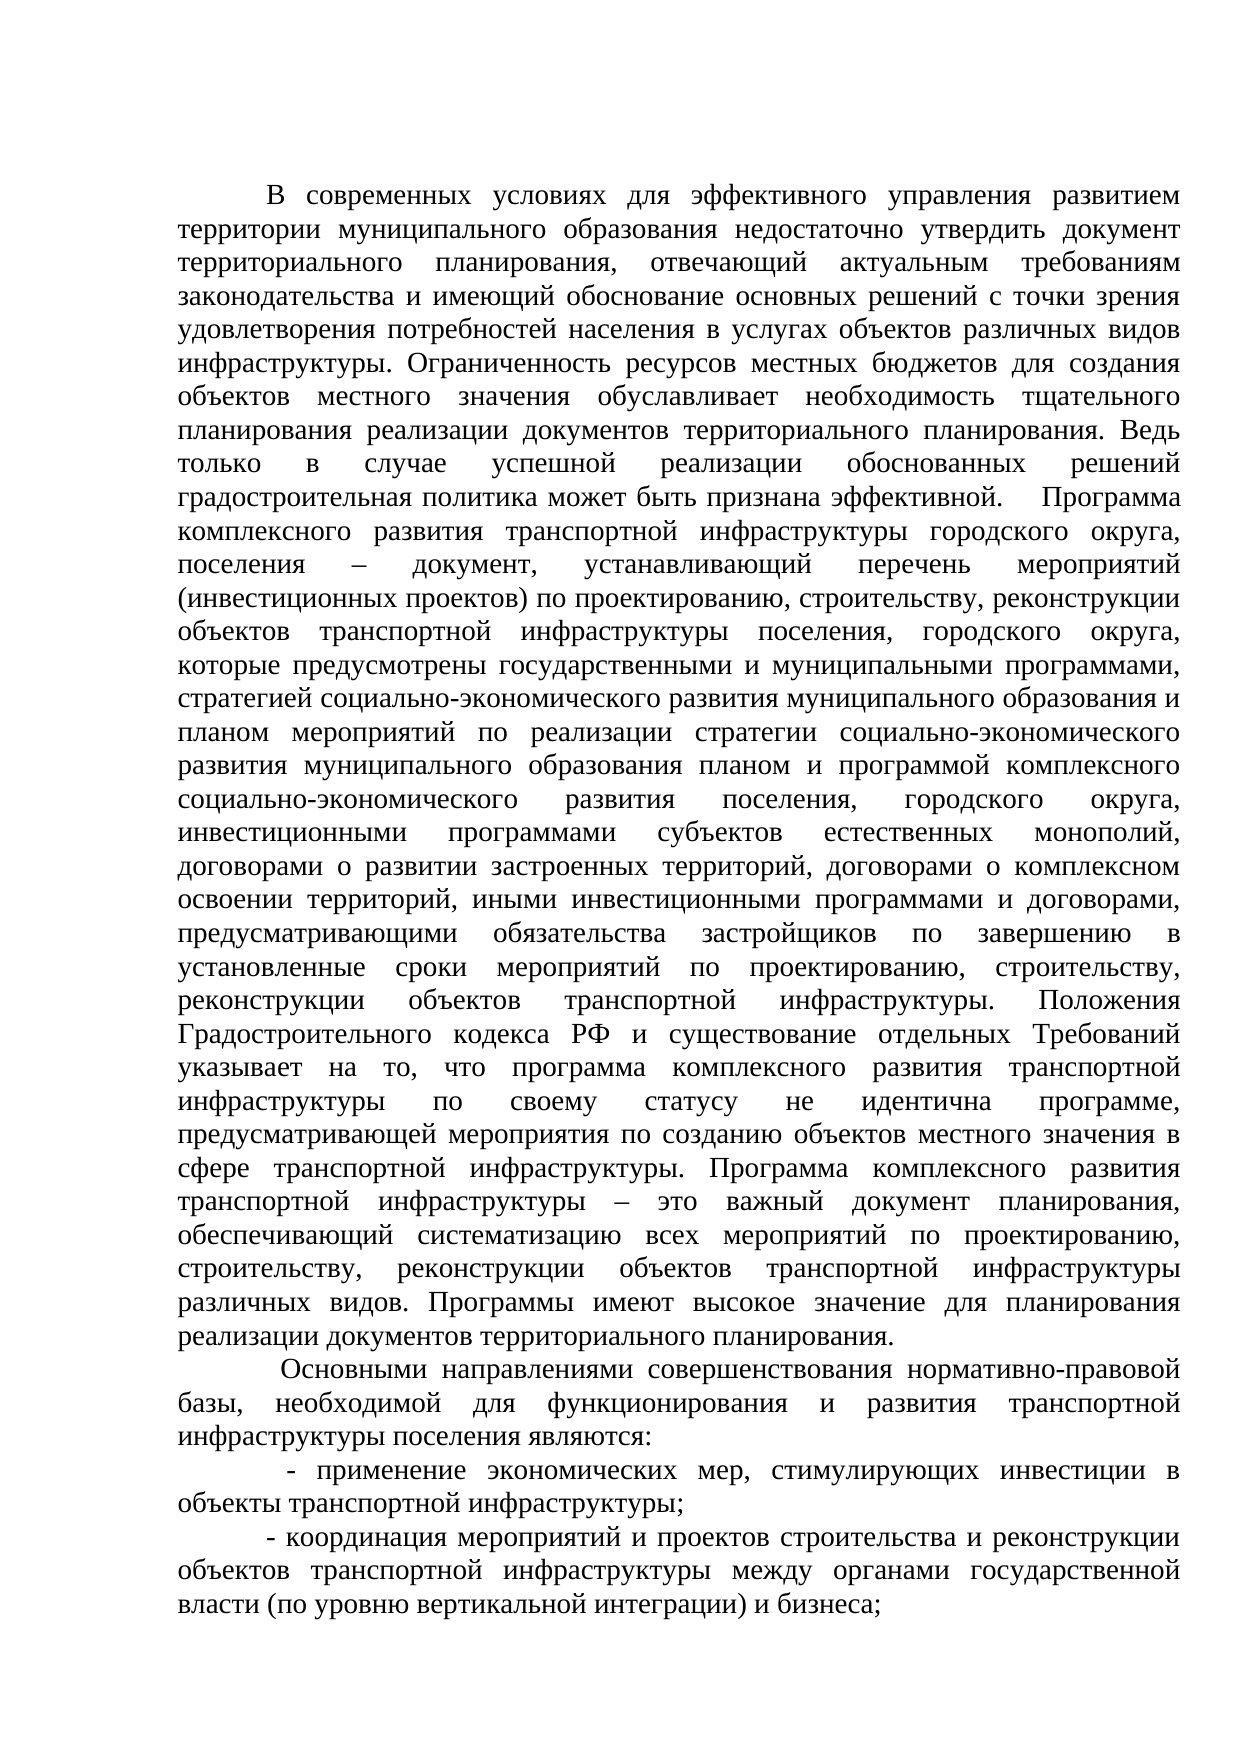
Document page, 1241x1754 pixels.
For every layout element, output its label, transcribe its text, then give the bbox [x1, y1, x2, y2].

text - применение экономических мер, стимулирующих инвестиции в объекты транспортной инфраструктуры; [177, 1452, 1181, 1519]
text В современных условиях для эффективного управления развитием территории муниципального образования недостаточно утвердить документ территориального планирования, отвечающий актуальным требованиям законодательства и имеющий обоснование основных решений с точки зрения удовлетворения потребностей населения в услугах объектов различных видов инфраструктуры. Ограниченность ресурсов местных бюджетов для создания объектов местного значения обуславливает необходимость тщательного планирования реализации документов территориального планирования. Ведь только в случае успешной реализации обоснованных решений градостроительная политика может быть признана эффективной. Программа комплексного развития транспортной инфраструктуры городского округа, поселения – документ, устанавливающий перечень мероприятий (инвестиционных проектов) по проектированию, строительству, реконструкции объектов транспортной инфраструктуры поселения, городского округа, которые предусмотрены государственными и муниципальными программами, стратегией социально-экономического развития муниципального образования и планом мероприятий по реализации стратегии социально-экономического развития муниципального образования планом и программой комплексного социально-экономического развития поселения, городского округа, инвестиционными программами субъектов естественных монополий, договорами о развитии застроенных территорий, договорами о комплексном освоении территорий, иными инвестиционными программами и договорами, предусматривающими обязательства застройщиков по завершению в установленные сроки мероприятий по проектированию, строительству, реконструкции объектов транспортной инфраструктуры. Положения Градостроительного кодекса РФ и существование отдельных Требований указывает на то, что программа комплексного развития транспортной инфраструктуры по своему статусу не идентична программе, предусматривающей мероприятия по созданию объектов местного значения в сфере транспортной инфраструктуры. Программа комплексного развития транспортной инфраструктуры – это важный документ планирования, обеспечивающий систематизацию всех мероприятий по проектированию, строительству, реконструкции объектов транспортной инфраструктуры различных видов. Программы имеют высокое значение для планирования реализации документов территориального планирования. [177, 177, 1181, 1351]
text Основными направлениями совершенствования нормативно-правовой базы, необходимой для функционирования и развития транспортной инфраструктуры поселения являются: [177, 1351, 1181, 1452]
text - координация мероприятий и проектов строительства и реконструкции объектов транспортной инфраструктуры между органами государственной власти (по уровню вертикальной интеграции) и бизнеса; [177, 1519, 1181, 1619]
